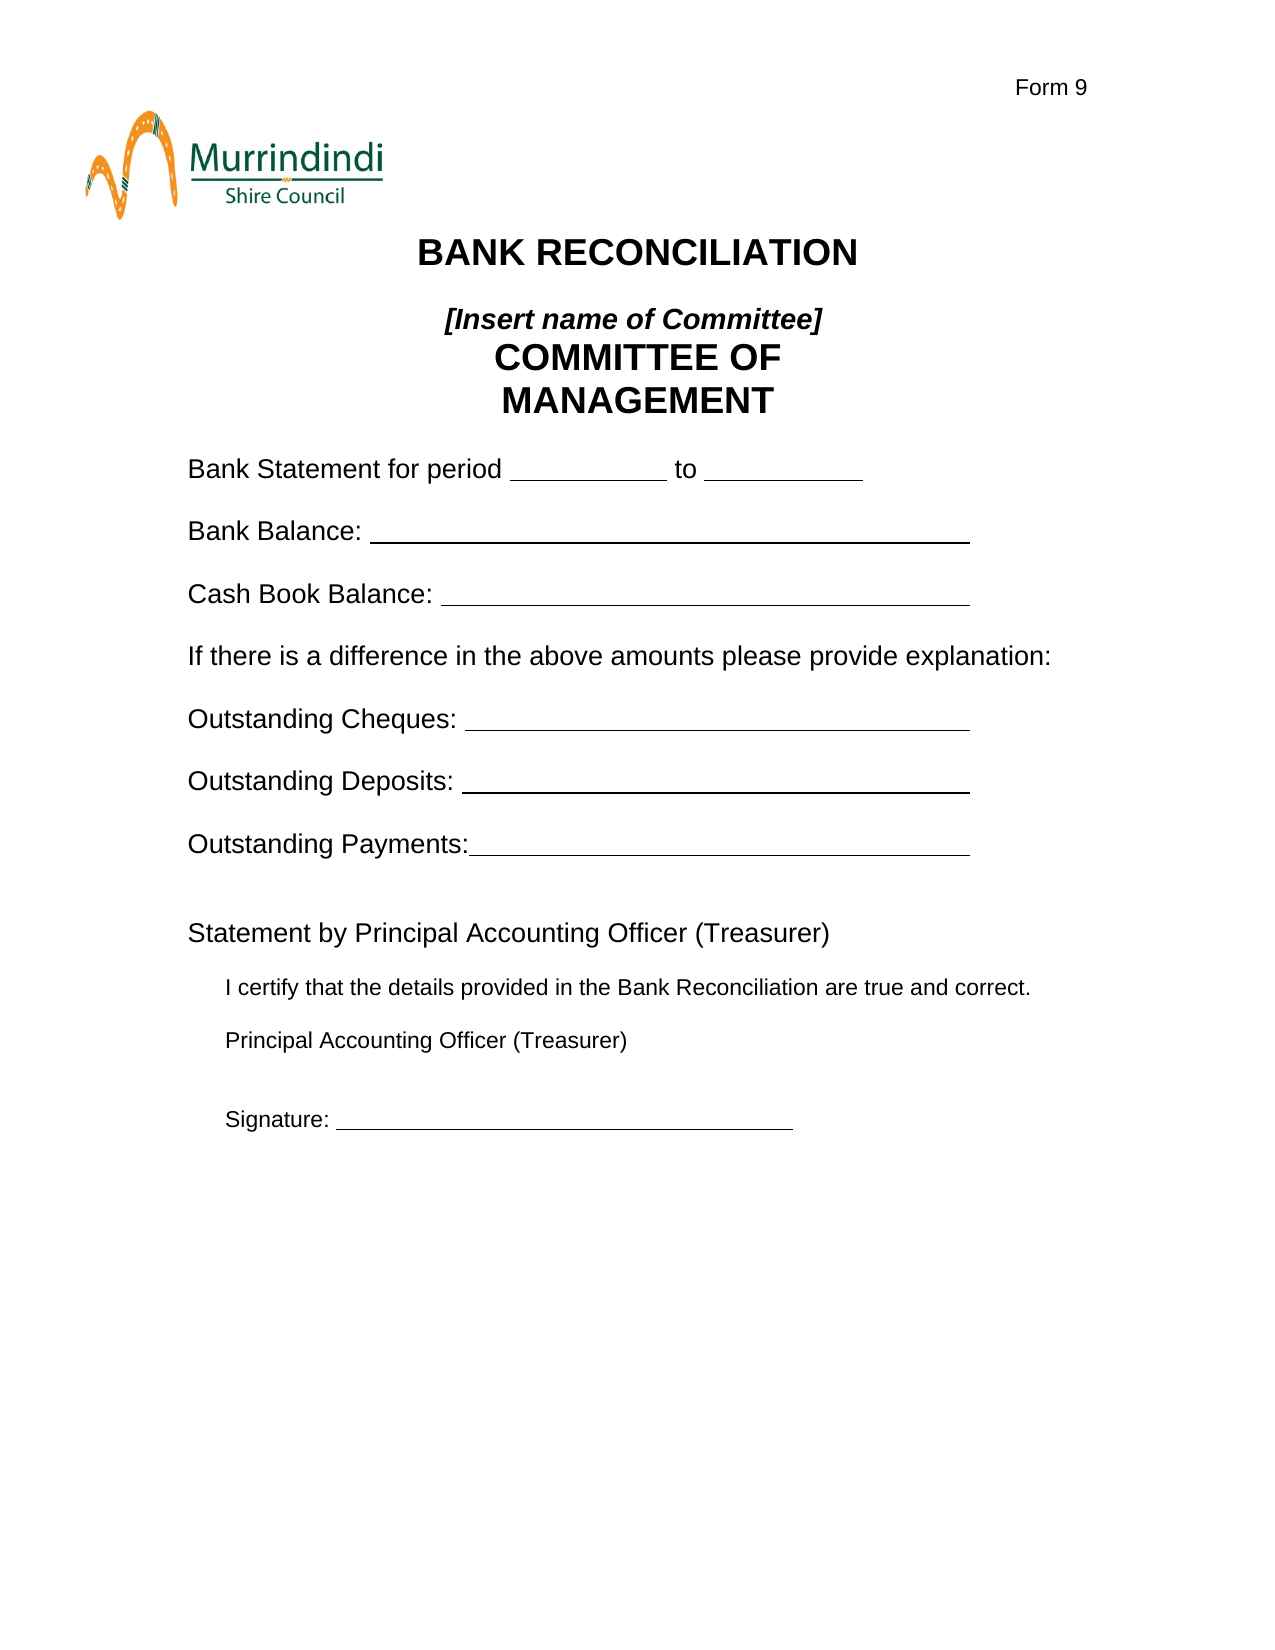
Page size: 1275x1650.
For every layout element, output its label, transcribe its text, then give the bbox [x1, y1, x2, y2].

text Outstanding Deposits: [187, 765, 1087, 796]
text Outstanding Payments: [187, 828, 1087, 859]
text Bank Statement for period to [187, 453, 1087, 484]
text If there is a difference in the above amounts please provide explanation: [187, 640, 1087, 671]
text COMMITTEE OF MANAGEMENT [365, 335, 910, 421]
text Outstanding Cheques: [187, 703, 1087, 734]
text Cash Book Balance: [187, 578, 1087, 609]
text Statement by Principal Accounting Officer (Treasurer) [187, 917, 1087, 948]
picture [75, 100, 393, 230]
text Principal Accounting Officer (Treasurer) [225, 1027, 1087, 1053]
text I certify that the details provided in the Bank Reconciliation are true and correct. [225, 974, 1087, 1001]
text BANK RECONCILIATION [365, 230, 910, 273]
text Signature: [225, 1106, 1087, 1132]
text Bank Balance: [187, 515, 1087, 546]
